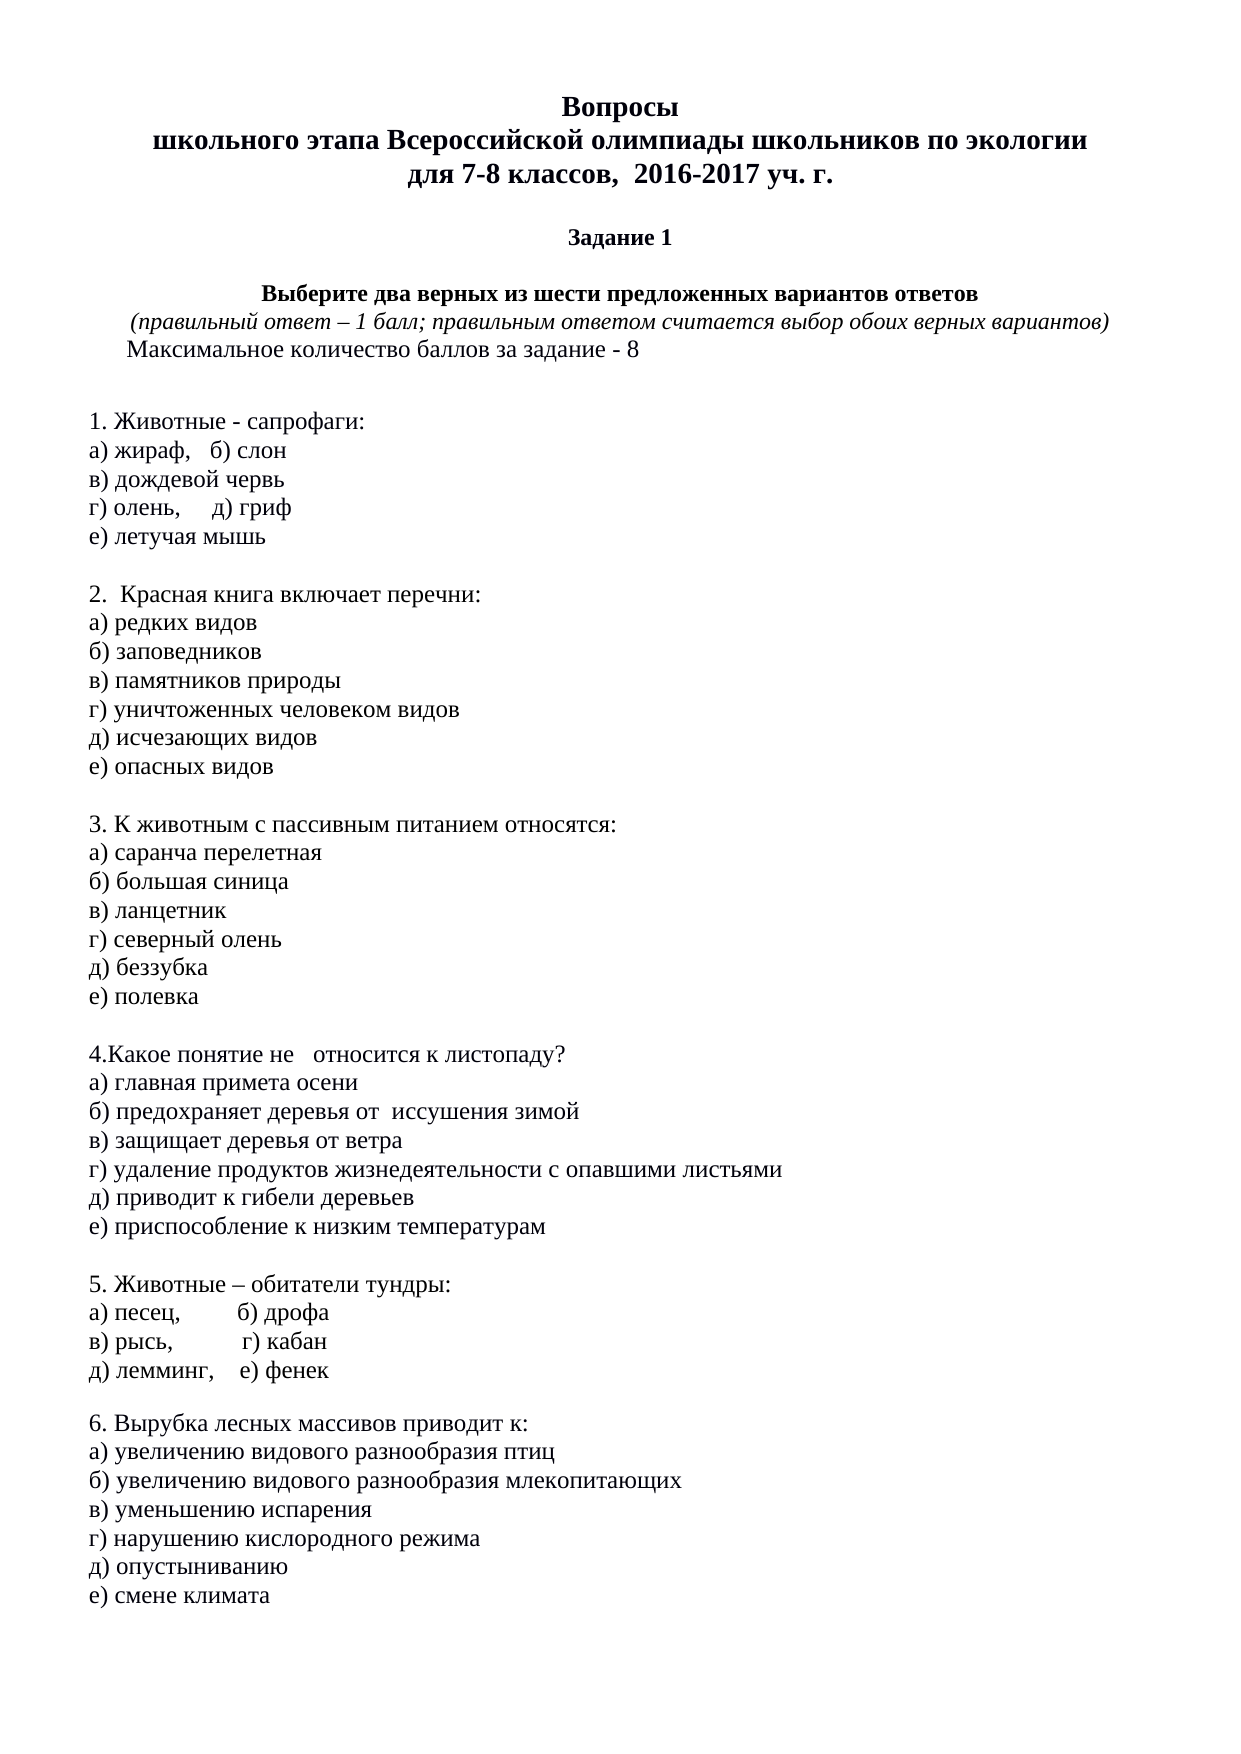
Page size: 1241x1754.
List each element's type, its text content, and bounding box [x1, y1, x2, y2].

text б) предохраняет деревья от иссушения зимой [89, 1096, 1152, 1125]
text д) опустыниванию [89, 1551, 1152, 1580]
text а) жираф, б) слон [89, 435, 1152, 464]
text в) защищает деревья от ветра [89, 1125, 1152, 1154]
text школьного этапа Всероссийской олимпиады школьников по экологии [89, 122, 1152, 156]
text д) беззубка [89, 952, 1152, 981]
text а) главная примета осени [89, 1067, 1152, 1096]
text 3. К животным с пассивным питанием относятся: [89, 809, 1152, 837]
text б) большая синица [89, 866, 1152, 895]
text д) лемминг, е) фенек [89, 1355, 1152, 1384]
text г) олень, д) гриф [89, 492, 1152, 521]
text е) летучая мышь [89, 521, 1152, 550]
text Максимальное количество баллов за задание - 8 [126, 334, 1152, 363]
text д) приводит к гибели деревьев [89, 1182, 1152, 1211]
text Задание 1 [89, 223, 1152, 250]
text 6. Вырубка лесных массивов приводит к: [89, 1408, 1152, 1436]
text г) удаление продуктов жизнедеятельности с опавшими листьями [89, 1154, 1152, 1182]
text Выберите два верных из шести предложенных вариантов ответов [89, 279, 1152, 307]
text б) заповедников [89, 636, 1152, 665]
text в) памятников природы [89, 665, 1152, 694]
text г) уничтоженных человеком видов [89, 694, 1152, 722]
text а) песец, б) дрофа [89, 1297, 1152, 1326]
text в) рысь, г) кабан [89, 1326, 1152, 1355]
text 1. Животные - сапрофаги: [89, 406, 1152, 435]
text д) исчезающих видов [89, 722, 1152, 751]
text г) северный олень [89, 924, 1152, 952]
text е) приспособление к низким температурам [89, 1211, 1152, 1240]
text а) редких видов [89, 607, 1152, 636]
text е) смене климата [89, 1580, 1152, 1609]
text 5. Животные – обитатели тундры: [89, 1269, 1152, 1297]
text а) саранча перелетная [89, 837, 1152, 866]
text (правильный ответ – 1 балл; правильным ответом считается выбор обоих верных вариантов) [89, 307, 1152, 334]
text 4.Какое понятие не относится к листопаду? [89, 1039, 1152, 1067]
text в) дождевой червь [89, 464, 1152, 492]
text 2. Красная книга включает перечни: [89, 579, 1152, 607]
text в) ланцетник [89, 895, 1152, 924]
text е) полевка [89, 981, 1152, 1010]
text а) увеличению видового разнообразия птиц б) увеличению видового разнообразия млекопитающих в) уменьшению испарения г) нарушению кислородного режима [89, 1436, 1152, 1551]
text Вопросы [89, 89, 1152, 122]
text е) опасных видов [89, 751, 1152, 780]
text для 7-8 классов, 2016-2017 уч. г. [89, 156, 1152, 189]
